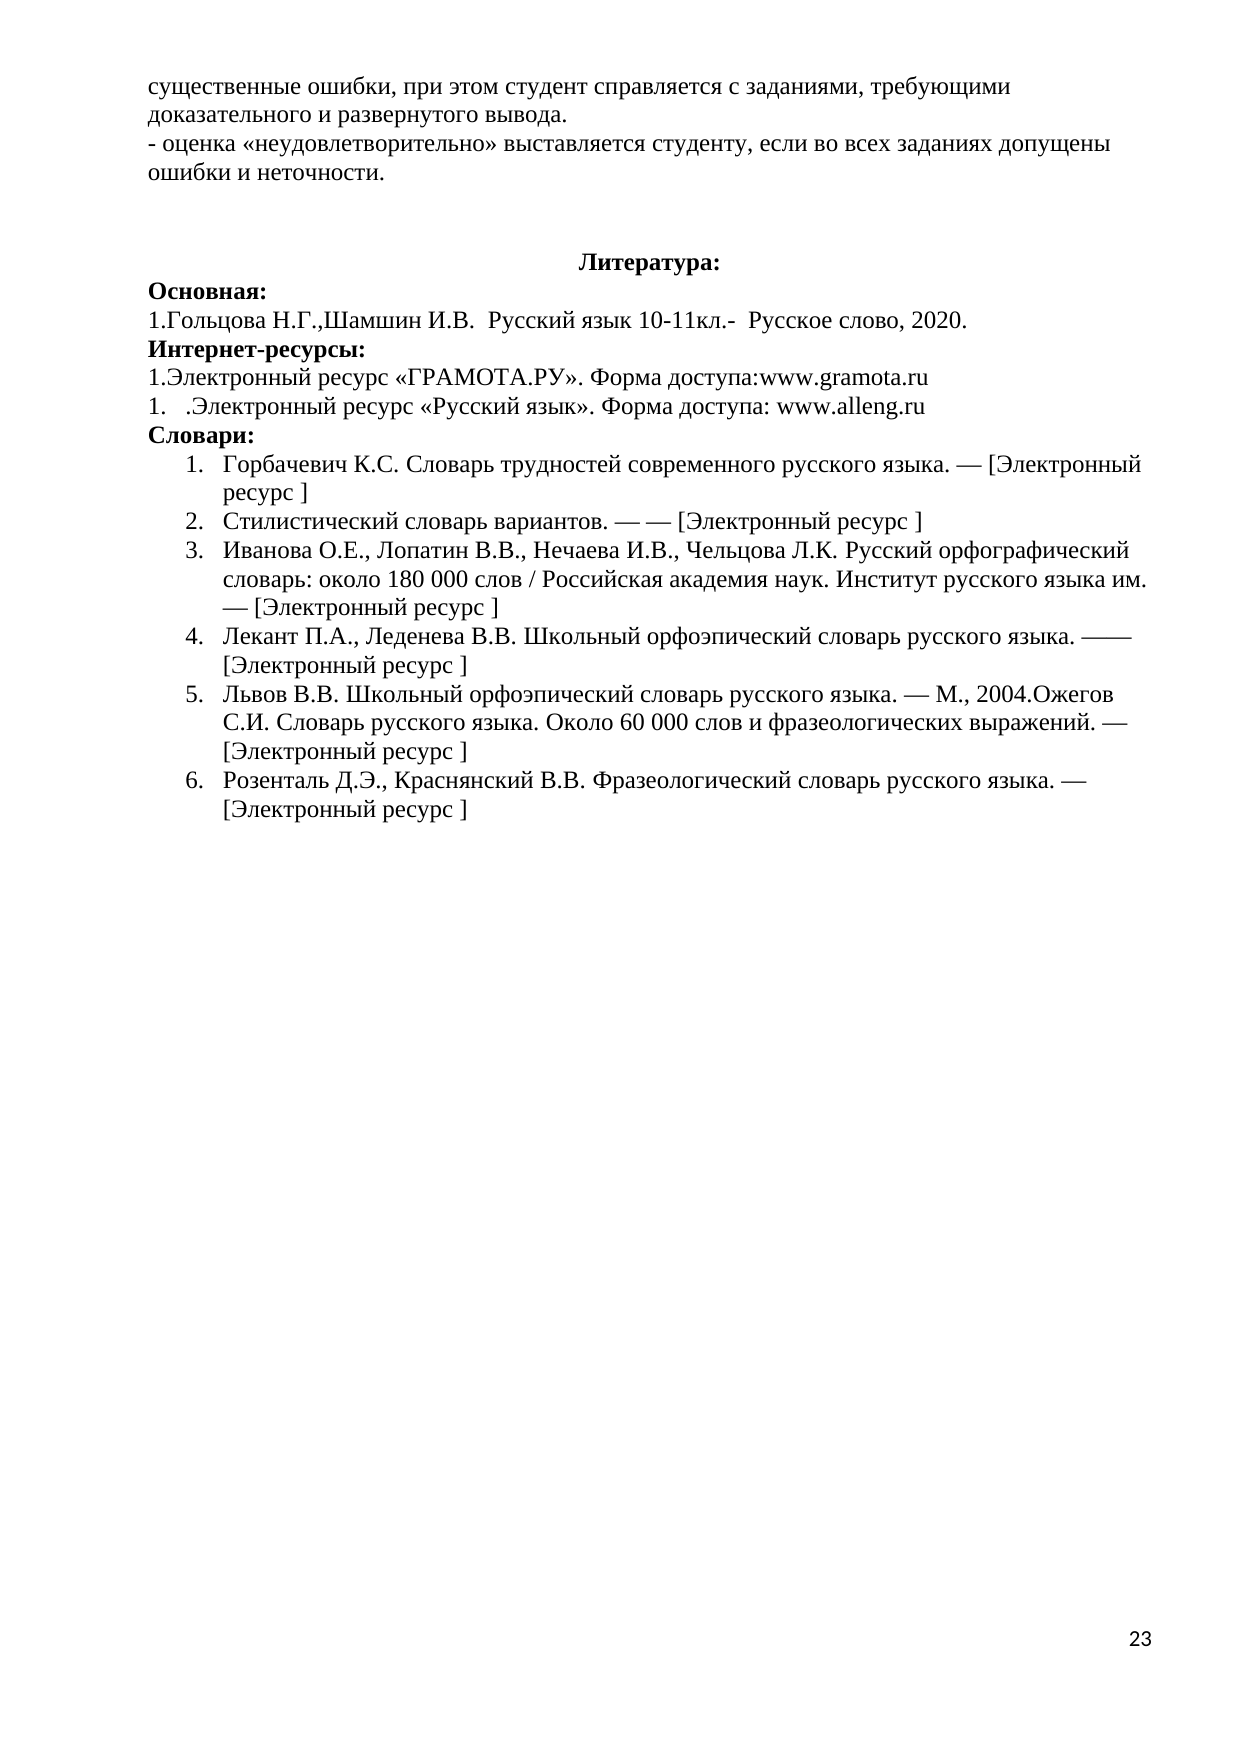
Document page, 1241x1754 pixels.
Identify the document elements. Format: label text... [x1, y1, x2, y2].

text - оценка «неудовлетворительно» выставляется студенту, если во всех заданиях допущены ошибки и неточности. [148, 128, 1152, 186]
list Стилистический словарь вариантов. — — [Электронный ресурс ] [185, 506, 1152, 535]
list Львов В.В. Школьный орфоэпический словарь русского языка. — М., 2004.Ожегов С.И. Словарь русского языка. Около 60 000 слов и фразеологических выражений. — [Электронный ресурс ] [185, 679, 1152, 765]
list Розенталь Д.Э., Краснянский В.В. Фразеологический словарь русского языка. — [Электронный ресурс ] [185, 765, 1152, 822]
text 1.Электронный ресурс «ГРАМОТА.РУ». Форма доступа:www.gramota.ru [148, 362, 1152, 391]
text Литература: [148, 247, 1152, 276]
list .Электронный ресурс «Русский язык». Форма доступа: www.alleng.ru [148, 391, 1152, 420]
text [148, 71, 1152, 128]
text Интернет-ресурсы: [148, 334, 1152, 362]
list Иванова О.Е., Лопатин В.В., Нечаева И.В., Чельцова Л.К. Русский орфографический словарь: около 180 000 слов / Российская академия наук. Институт русского языка им. — [Электронный ресурс ] [185, 535, 1152, 621]
list Лекант П.А., Леденева В.В. Школьный орфоэпический словарь русского языка. —— [Электронный ресурс ] [185, 621, 1152, 679]
text 1.Гольцова Н.Г.,Шамшин И.В. Русский язык 10-11кл.- Русское слово, 2020. [148, 305, 1152, 334]
text Основная: [148, 276, 1152, 305]
list Горбачевич К.С. Словарь трудностей современного русского языка. — [Электронный ресурс ] [185, 449, 1152, 506]
text Словари: [148, 420, 1152, 449]
